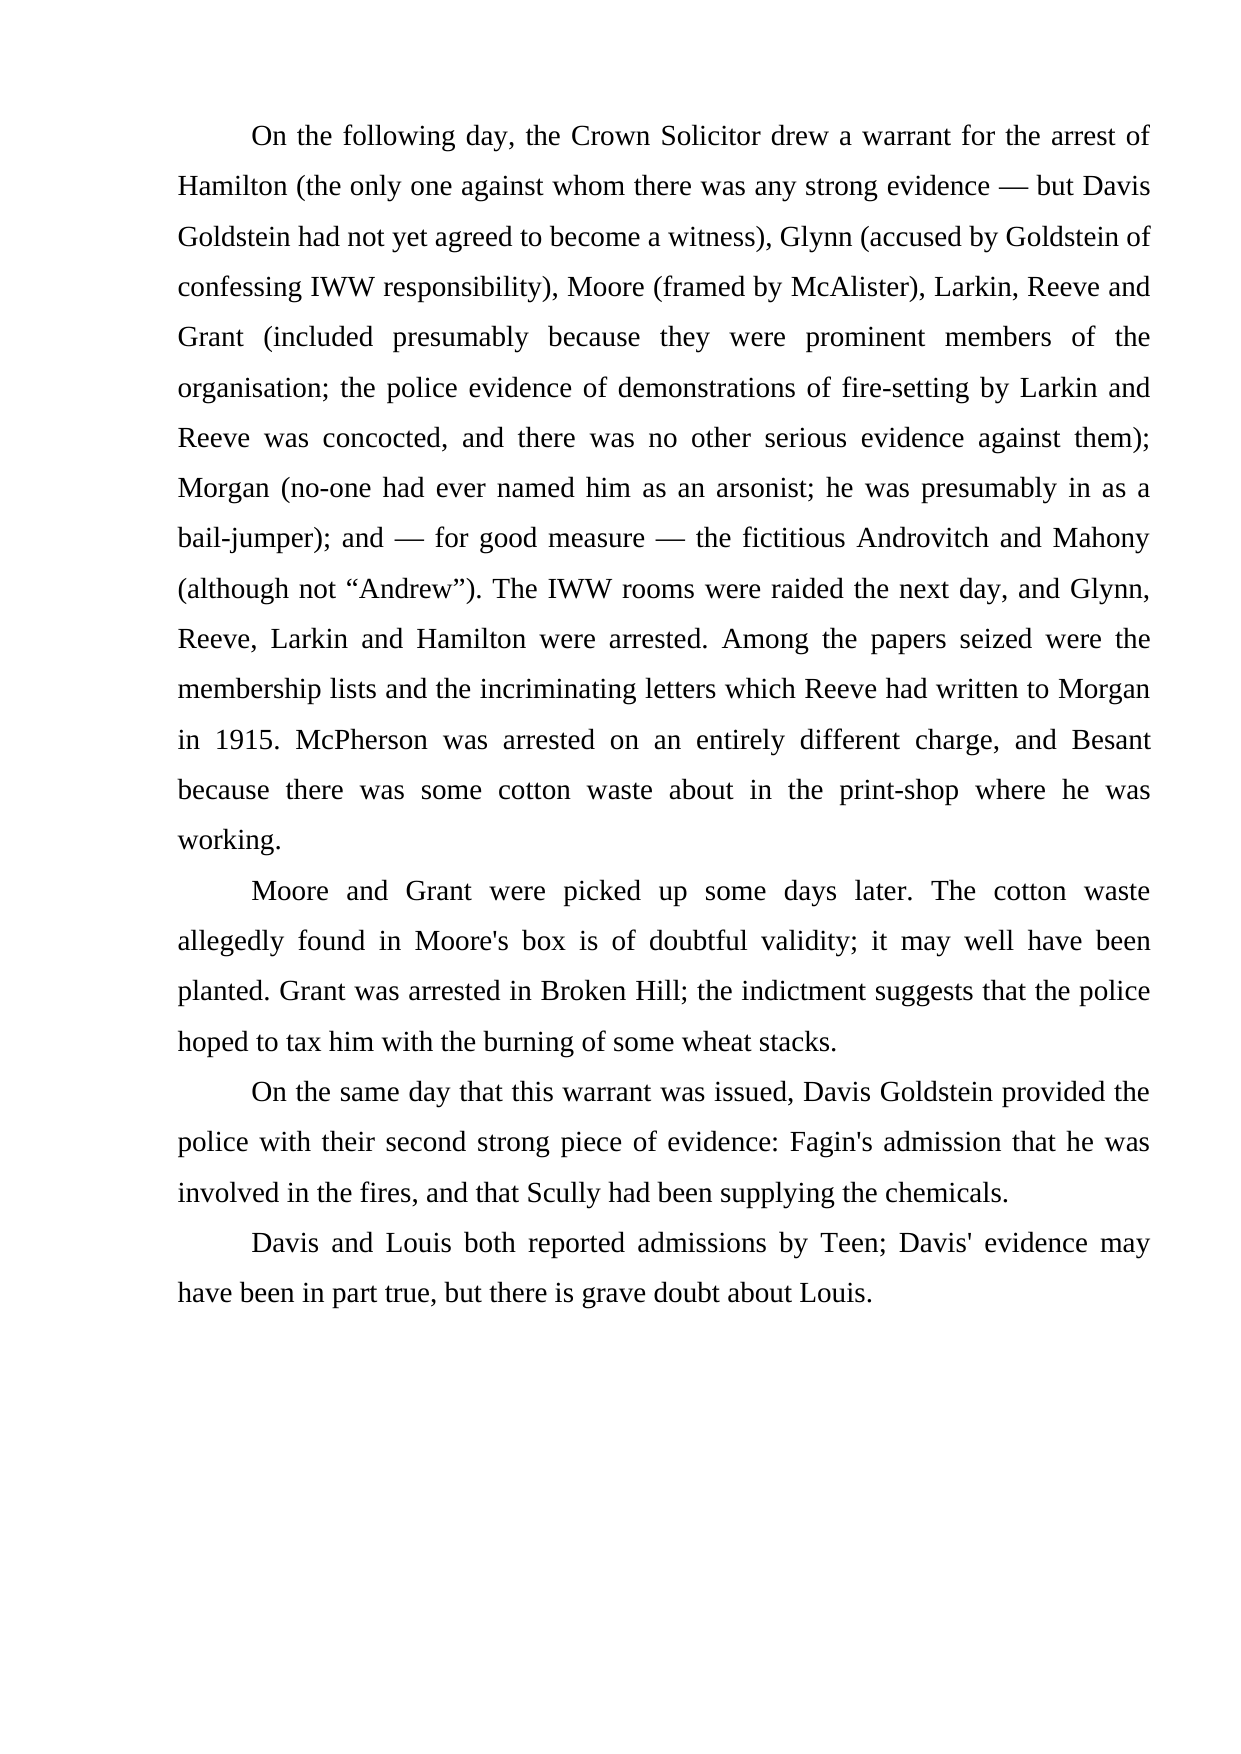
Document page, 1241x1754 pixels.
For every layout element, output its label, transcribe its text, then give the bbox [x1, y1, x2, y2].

text Moore and Grant were picked up some days later. The cotton waste allegedly found in Moore's box is of doubtful validity; it may well have been planted. Grant was arrested in Broken Hill; the indictment suggests that the police hoped to tax him with the burning of some wheat stacks. [177, 873, 1152, 1057]
text Davis and Louis both reported admissions by Teen; Davis' evidence may have been in part true, but there is grave doubt about Louis. [177, 1225, 1152, 1309]
text On the following day, the Crown Solicitor drew a warrant for the arrest of Hamilton (the only one against whom there was any strong evidence — but Davis Goldstein had not yet agreed to become a witness), Glynn (accused by Goldstein of confessing IWW responsibility), Moore (framed by McAlister), Larkin, Reeve and Grant (included presumably because they were prominent members of the organisation; the police evidence of demonstrations of fire-setting by Larkin and Reeve was concocted, and there was no other serious evidence against them); Morgan (no-one had ever named him as an arsonist; he was presumably in as a bail-jumper); and — for good measure — the fictitious Androvitch and Mahony (although not “Andrew”). The IWW rooms were raided the next day, and Glynn, Reeve, Larkin and Hamilton were arrested. Among the papers seized were the membership lists and the incriminating letters which Reeve had written to Morgan in 1915. McPherson was arrested on an entirely different charge, and Besant because there was some cotton waste about in the print-shop where he was working. [177, 118, 1152, 856]
text On the same day that this warrant was issued, Davis Goldstein provided the police with their second strong piece of evidence: Fagin's admission that he was involved in the fires, and that Scully had been supplying the chemicals. [177, 1074, 1152, 1208]
